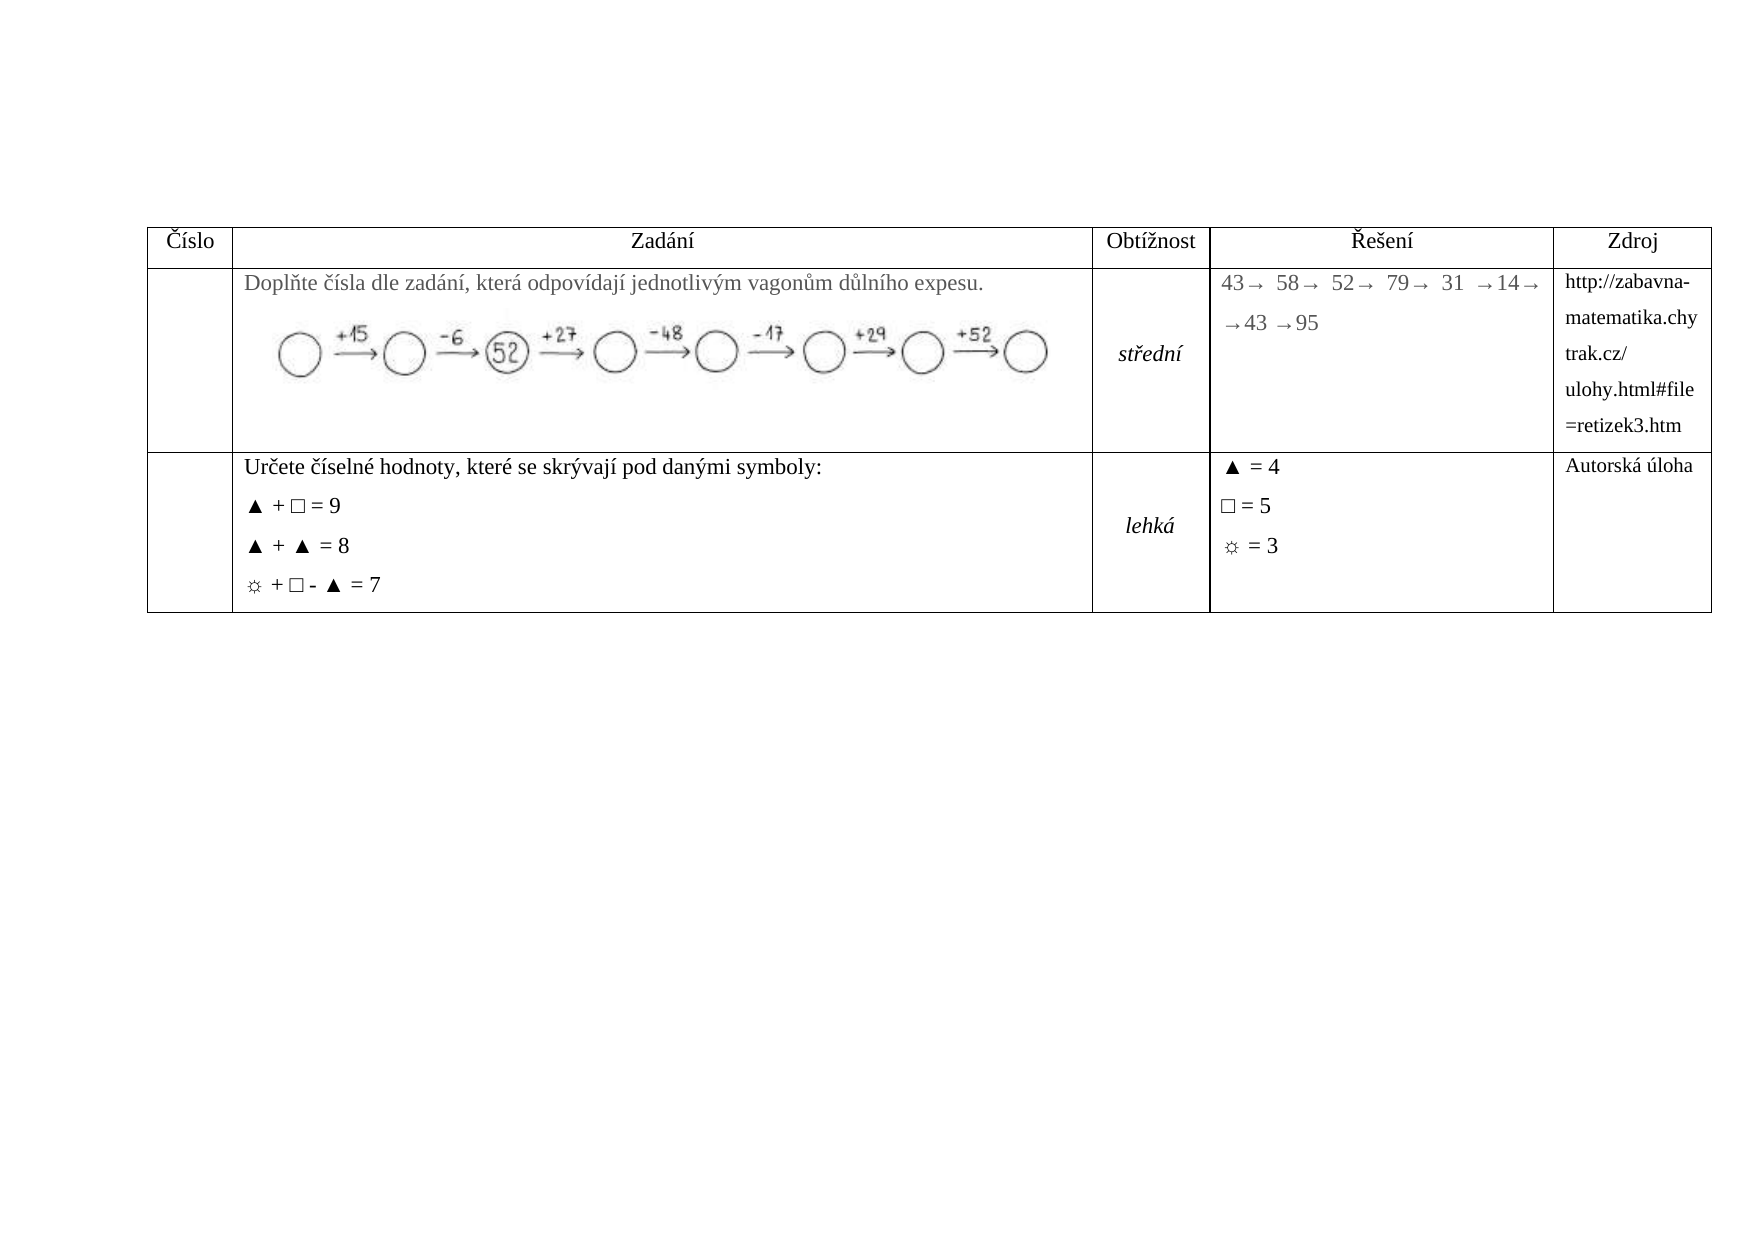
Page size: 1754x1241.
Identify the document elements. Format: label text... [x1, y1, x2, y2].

table_cell lehká [1093, 453, 1209, 612]
table_cell Autorská úloha [1554, 453, 1711, 612]
table_header Zdroj [1554, 228, 1711, 268]
table_cell Doplňte čísla dle zadání, která odpovídají jednotlivým vagonům důlního expesu. [233, 269, 1092, 452]
picture [271, 308, 1053, 390]
table_cell ▲ = 4 □ = 5 ☼ = 3 [1211, 453, 1553, 612]
table_cell 43→ 58→ 52→ 79→ 31 →14→ →43 →95 [1211, 269, 1553, 452]
table_header Zadání [233, 228, 1092, 268]
table_cell [148, 453, 232, 612]
table_cell http://zabavna-matematika.chytrak.cz/ulohy.html#file=retizek3.htm [1554, 269, 1711, 452]
table_header Číslo [148, 228, 232, 268]
table_header Obtížnost [1093, 228, 1209, 268]
table_cell [148, 269, 232, 452]
table_header Řešení [1211, 228, 1553, 268]
table_cell střední [1093, 269, 1209, 452]
table_cell Určete číselné hodnoty, které se skrývají pod danými symboly: ▲ + □ = 9 ▲ + ▲ = 8 ☼ + □ - ▲ = 7 [233, 453, 1092, 612]
